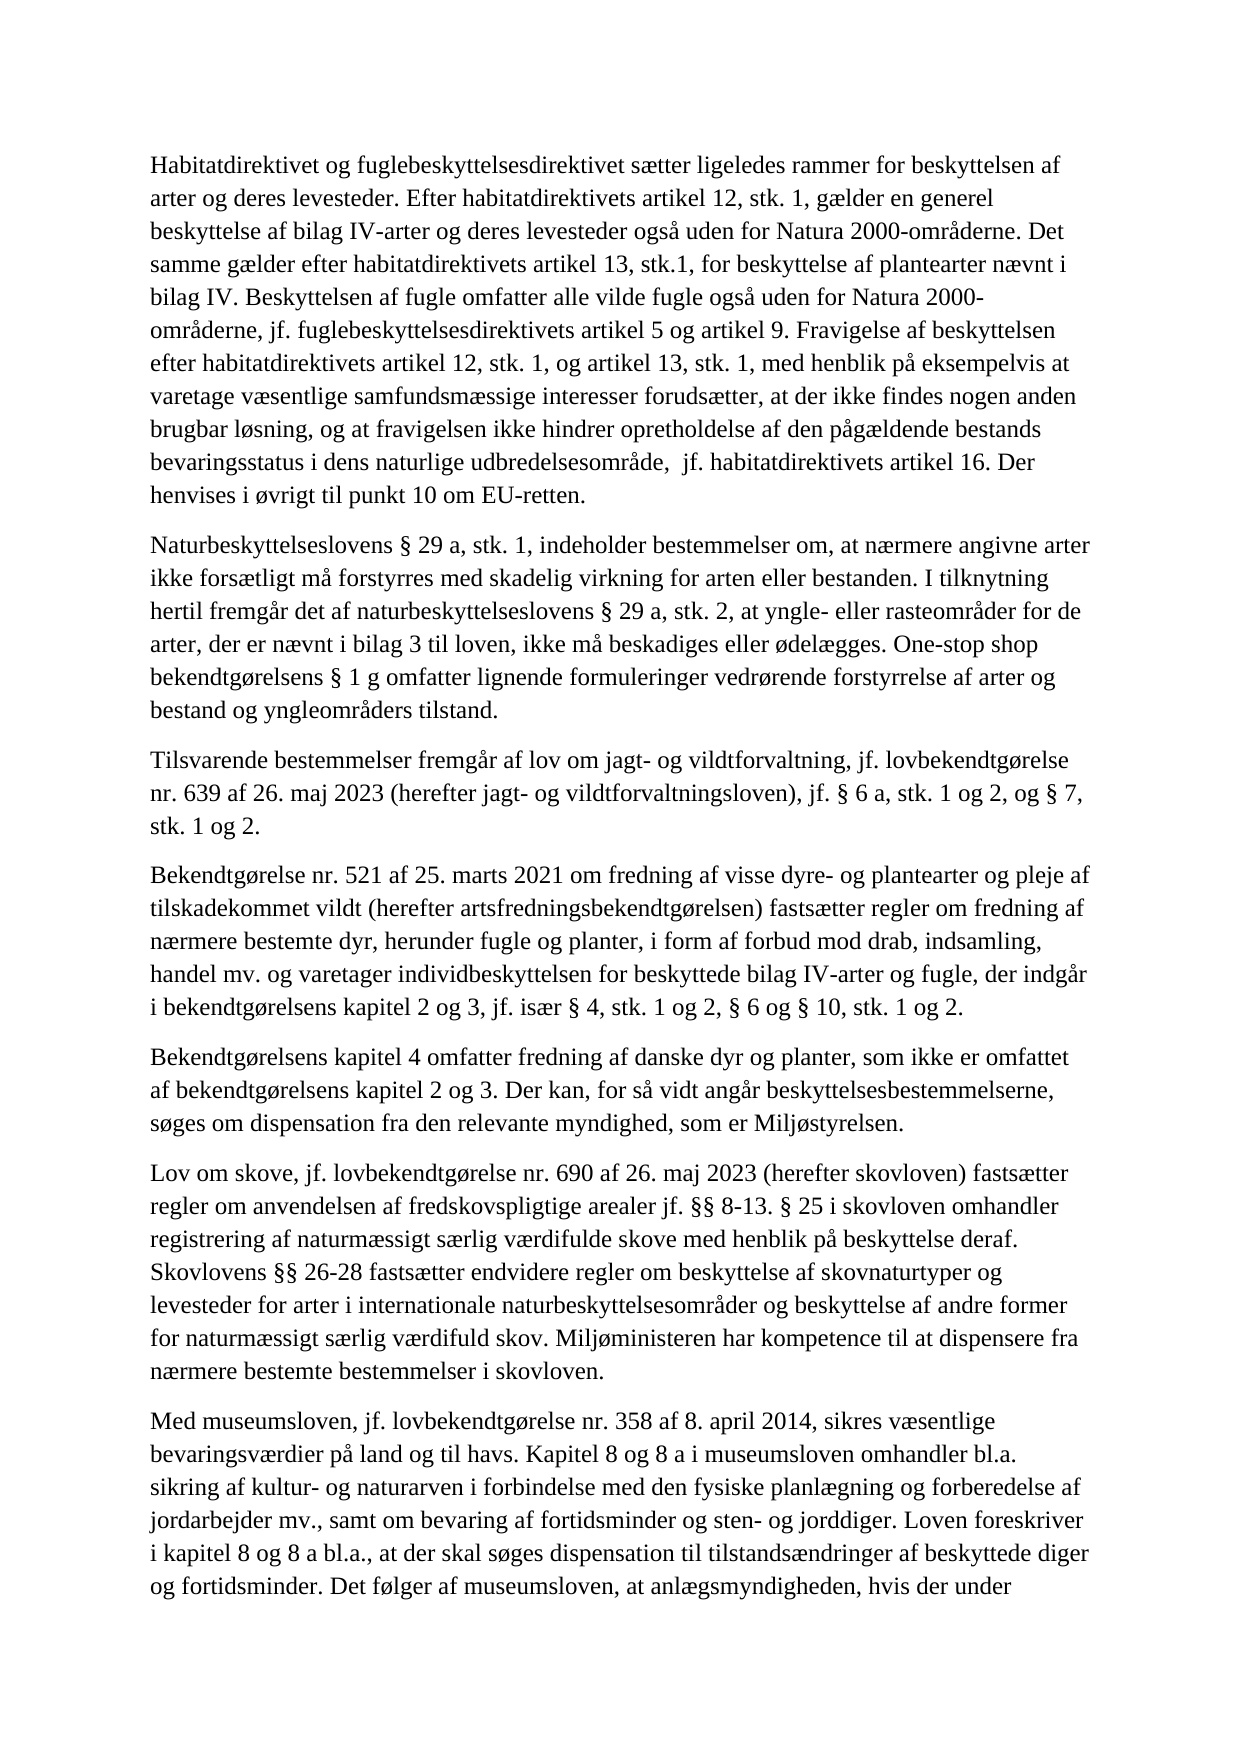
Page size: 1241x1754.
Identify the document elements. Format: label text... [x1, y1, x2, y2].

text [150, 1406, 1090, 1599]
text Bekendtgørelse nr. 521 af 25. marts 2021 om fredning af visse dyre- og plantearter og pleje af tilskadekommet vildt (herefter artsfredningsbekendtgørelsen) fastsætter regler om fredning af nærmere bestemte dyr, herunder fugle og planter, i form af forbud mod drab, indsamling, handel mv. og varetager individbeskyttelsen for beskyttede bilag IV-arter og fugle, der indgår i bekendtgørelsens kapitel 2 og 3, jf. især § 4, stk. 1 og 2, § 6 og § 10, stk. 1 og 2. [150, 860, 1090, 1021]
text Naturbeskyttelseslovens § 29 a, stk. 1, indeholder bestemmelser om, at nærmere angivne arter ikke forsætligt må forstyrres med skadelig virkning for arten eller bestanden. I tilknytning hertil fremgår det af naturbeskyttelseslovens § 29 a, stk. 2, at yngle- eller rasteområder for de arter, der er nævnt i bilag 3 til loven, ikke må beskadiges eller ødelægges. One-stop shop bekendtgørelsens § 1 g omfatter lignende formuleringer vedrørende forstyrrelse af arter og bestand og yngleområders tilstand. [150, 530, 1090, 724]
text Bekendtgørelsens kapitel 4 omfatter fredning af danske dyr og planter, som ikke er omfattet af bekendtgørelsens kapitel 2 og 3. Der kan, for så vidt angår beskyttelsesbestemmelserne, søges om dispensation fra den relevante myndighed, som er Miljøstyrelsen. [150, 1042, 1090, 1137]
text Lov om skove, jf. lovbekendtgørelse nr. 690 af 26. maj 2023 (herefter skovloven) fastsætter regler om anvendelsen af fredskovspligtige arealer jf. §§ 8-13. § 25 i skovloven omhandler registrering af naturmæssigt særlig værdifulde skove med henblik på beskyttelse deraf. Skovlovens §§ 26-28 fastsætter endvidere regler om beskyttelse af skovnaturtyper og levesteder for arter i internationale naturbeskyttelsesområder og beskyttelse af andre former for naturmæssigt særlig værdifuld skov. Miljøministeren har kompetence til at dispensere fra nærmere bestemte bestemmelser i skovloven. [150, 1158, 1090, 1385]
text Habitatdirektivet og fuglebeskyttelsesdirektivet sætter ligeledes rammer for beskyttelsen af arter og deres levesteder. Efter habitatdirektivets artikel 12, stk. 1, gælder en generel beskyttelse af bilag IV-arter og deres levesteder også uden for Natura 2000-områderne. Det samme gælder efter habitatdirektivets artikel 13, stk.1, for beskyttelse af plantearter nævnt i bilag IV. Beskyttelsen af fugle omfatter alle vilde fugle også uden for Natura 2000-områderne, jf. fuglebeskyttelsesdirektivets artikel 5 og artikel 9. Fravigelse af beskyttelsen efter habitatdirektivets artikel 12, stk. 1, og artikel 13, stk. 1, med henblik på eksempelvis at varetage væsentlige samfundsmæssige interesser forudsætter, at der ikke findes nogen anden brugbar løsning, og at fravigelsen ikke hindrer opretholdelse af den pågældende bestands bevaringsstatus i dens naturlige udbredelsesområde, jf. habitatdirektivets artikel 16. Der henvises i øvrigt til punkt 10 om EU-retten. [150, 150, 1090, 509]
text Tilsvarende bestemmelser fremgår af lov om jagt- og vildtforvaltning, jf. lovbekendtgørelse nr. 639 af 26. maj 2023 (herefter jagt- og vildtforvaltningsloven), jf. § 6 a, stk. 1 og 2, og § 7, stk. 1 og 2. [150, 745, 1090, 839]
